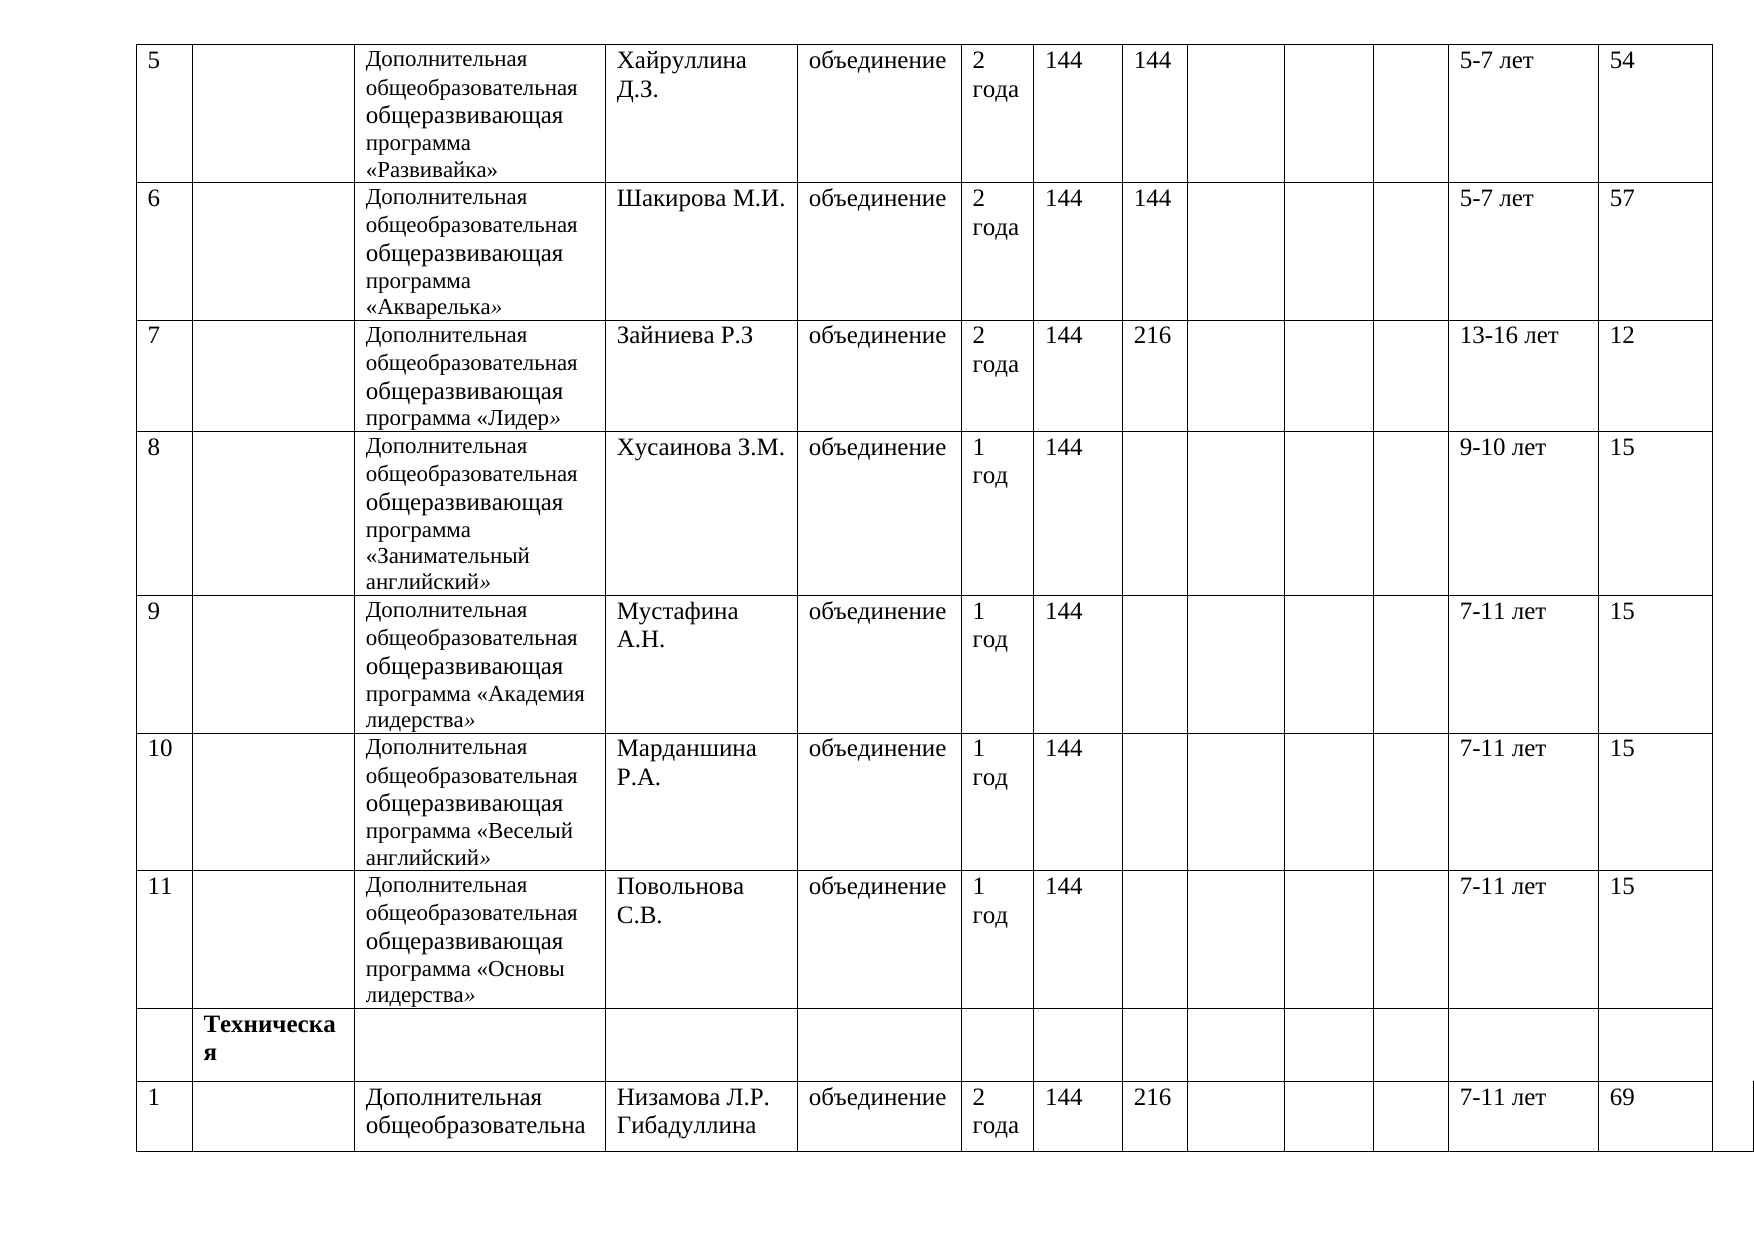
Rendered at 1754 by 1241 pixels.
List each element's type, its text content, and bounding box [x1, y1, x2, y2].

table_cell 216 [1123, 1082, 1187, 1151]
table_cell [355, 1009, 605, 1081]
table_cell Мустафина А.Н. [606, 596, 797, 732]
table_cell 2 года [962, 183, 1033, 319]
table_cell Дополнительная общеобразовательная общеразвивающая программа «Лидер» [355, 321, 605, 431]
table_cell 10 [137, 734, 192, 870]
table_cell 144 [1034, 45, 1122, 182]
table_cell [1188, 321, 1284, 431]
table_cell 2 года [962, 45, 1033, 182]
table_cell объединение [798, 734, 961, 870]
table_cell 144 [1034, 596, 1122, 732]
table_cell 1 год [962, 734, 1033, 870]
table_cell [1285, 734, 1373, 870]
table_cell 15 [1599, 871, 1712, 1008]
table_cell [1374, 734, 1448, 870]
table_cell Дополнительная общеобразовательная общеразвивающая программа «Веселый английский» [355, 734, 605, 870]
table_cell [1449, 1009, 1598, 1081]
table_cell Хусаинова З.М. [606, 432, 797, 595]
table_cell 7-11 лет [1449, 871, 1598, 1008]
table_cell [1285, 321, 1373, 431]
table_cell [1188, 1009, 1284, 1081]
table_cell 54 [1599, 45, 1712, 182]
table_cell Дополнительная общеобразовательная общеразвивающая программа «Академия лидерства» [355, 596, 605, 732]
table_cell [1374, 871, 1448, 1008]
table_cell Дополнительная общеобразовательная общеразвивающая программа «Развивайка» [355, 45, 605, 182]
table_cell [1374, 596, 1448, 732]
table_cell 144 [1034, 183, 1122, 319]
table_cell 5-7 лет [1449, 183, 1598, 319]
table_cell 144 [1034, 734, 1122, 870]
table_cell Дополнительная общеобразовательная общеразвивающая программа «Занимательный английский» [355, 432, 605, 595]
table_cell 15 [1599, 734, 1712, 870]
table_cell Шакирова М.И. [606, 183, 797, 319]
table_cell объединение [798, 45, 961, 182]
table_cell [1374, 1009, 1448, 1081]
table_cell 144 [1034, 1082, 1122, 1151]
table_cell [1188, 734, 1284, 870]
table_cell [1285, 45, 1373, 182]
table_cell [606, 1082, 797, 1151]
table_cell [193, 321, 354, 431]
table_cell 57 [1599, 183, 1712, 319]
table_cell [1285, 432, 1373, 595]
table_cell 5-7 лет [1449, 45, 1598, 182]
table_cell [193, 596, 354, 732]
table_cell [962, 1009, 1033, 1081]
table_cell [1285, 183, 1373, 319]
table_cell [1123, 1009, 1187, 1081]
table_cell 144 [1123, 183, 1187, 319]
table_cell 1 год [962, 871, 1033, 1008]
table_cell 144 [1123, 45, 1187, 182]
table_cell [1374, 321, 1448, 431]
table_cell [798, 1009, 961, 1081]
table_cell [1034, 1009, 1122, 1081]
table_cell объединение [798, 596, 961, 732]
table_cell 15 [1599, 432, 1712, 595]
table_cell [193, 45, 354, 182]
table_cell [193, 432, 354, 595]
table_cell 12 [1599, 321, 1712, 431]
table_cell [193, 734, 354, 870]
table_cell 216 [1123, 321, 1187, 431]
table_cell [1188, 183, 1284, 319]
table_cell Техническая [193, 1009, 354, 1081]
table_cell объединение [798, 432, 961, 595]
table_cell объединение [798, 1082, 961, 1151]
table_cell объединение [798, 871, 961, 1008]
table_cell 144 [1034, 871, 1122, 1008]
table_cell 1 [137, 1082, 192, 1151]
table_cell 7-11 лет [1449, 1082, 1598, 1151]
table_cell 69 [1599, 1082, 1712, 1151]
table_cell [1374, 1082, 1448, 1151]
table_cell Зайниева Р.З [606, 321, 797, 431]
table_cell 9-10 лет [1449, 432, 1598, 595]
table_cell [1188, 596, 1284, 732]
table_cell объединение [798, 183, 961, 319]
table_cell [606, 1009, 797, 1081]
table_cell [1285, 596, 1373, 732]
table_cell [1188, 871, 1284, 1008]
table_cell 1 год [962, 432, 1033, 595]
table_cell [1374, 45, 1448, 182]
table_cell [1123, 432, 1187, 595]
table_cell [1374, 432, 1448, 595]
table_cell 7-11 лет [1449, 734, 1598, 870]
table_cell 7 [137, 321, 192, 431]
table_cell [1123, 871, 1187, 1008]
table_cell Марданшина Р.А. [606, 734, 797, 870]
table_cell [137, 1009, 192, 1081]
table_cell 6 [137, 183, 192, 319]
table_cell 7-11 лет [1449, 596, 1598, 732]
table_cell [1123, 734, 1187, 870]
table_cell [1188, 1082, 1284, 1151]
table_cell 11 [137, 871, 192, 1008]
table_cell 144 [1034, 432, 1122, 595]
table_cell 2 года [962, 321, 1033, 431]
table_cell 144 [1034, 321, 1122, 431]
table_cell [193, 1082, 354, 1151]
table_cell Дополнительная общеобразовательная общеразвивающая программа «Акварелька» [355, 183, 605, 319]
table_cell Дополнительная общеобразовательная общеразвивающая программа «Основы лидерства» [355, 871, 605, 1008]
table_cell 9 [137, 596, 192, 732]
table_cell [1285, 1009, 1373, 1081]
table_cell [1188, 45, 1284, 182]
table_cell [1599, 1009, 1712, 1081]
table_cell Повольнова С.В. [606, 871, 797, 1008]
table_cell [1285, 1082, 1373, 1151]
table_cell [1713, 1081, 1753, 1151]
table_cell Хайруллина Д.З. [606, 45, 797, 182]
table_cell объединение [798, 321, 961, 431]
table_cell 15 [1599, 596, 1712, 732]
table_cell [193, 871, 354, 1008]
table_cell [1285, 871, 1373, 1008]
table_cell 1 год [962, 596, 1033, 732]
table_cell 13-16 лет [1449, 321, 1598, 431]
table_cell 2 года [962, 1082, 1033, 1151]
table_cell [1374, 183, 1448, 319]
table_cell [355, 1082, 605, 1151]
table_cell [1188, 432, 1284, 595]
table_cell [193, 183, 354, 319]
table_cell 5 [137, 45, 192, 182]
table_cell 8 [137, 432, 192, 595]
table_cell [1123, 596, 1187, 732]
